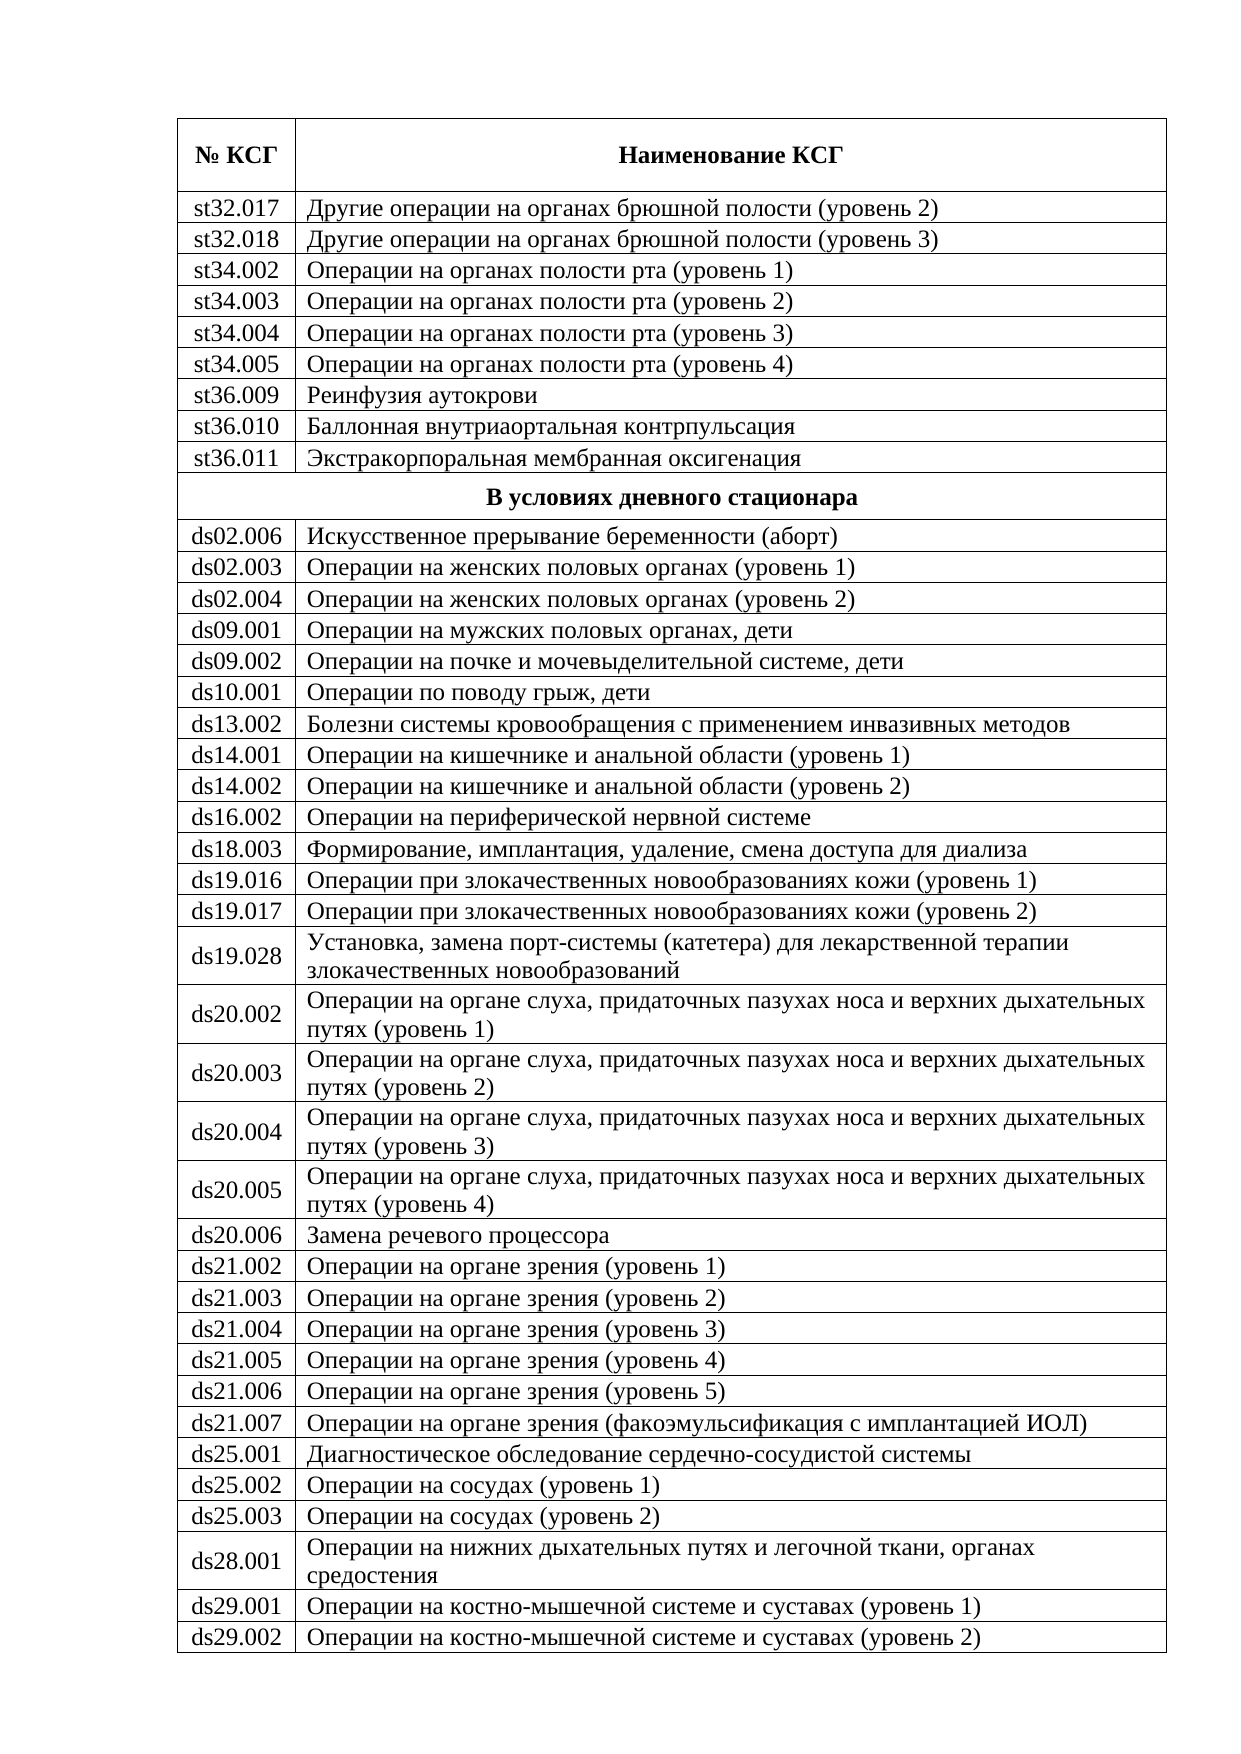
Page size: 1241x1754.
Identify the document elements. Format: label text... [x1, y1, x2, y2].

table_cell Реинфузия аутокрови [296, 379, 1166, 409]
table_cell Операции на периферической нервной системе [296, 802, 1166, 832]
table_cell ds19.017 [178, 895, 295, 926]
table_cell Операции на нижних дыхательных путях и легочной ткани, органах средостения [296, 1532, 1166, 1589]
table_cell Операции при злокачественных новообразованиях кожи (уровень 1) [296, 864, 1166, 894]
table_cell В условиях дневного стационара [178, 473, 1166, 519]
table_cell ds20.003 [178, 1044, 295, 1101]
table_cell ds25.001 [178, 1438, 295, 1468]
table_cell Операции на сосудах (уровень 2) [296, 1501, 1166, 1531]
table_cell Операции на органах полости рта (уровень 4) [296, 348, 1166, 378]
table_cell ds20.002 [178, 985, 295, 1043]
table_cell Операции на кишечнике и анальной области (уровень 1) [296, 739, 1166, 769]
table_cell ds09.001 [178, 614, 295, 644]
table_cell Болезни системы кровообращения с применением инвазивных методов [296, 708, 1166, 738]
table_cell ds28.001 [178, 1532, 295, 1589]
table_cell Операции при злокачественных новообразованиях кожи (уровень 2) [296, 895, 1166, 926]
table_cell Операции на женских половых органах (уровень 1) [296, 552, 1166, 582]
table_cell ds29.002 [178, 1622, 295, 1652]
table_cell st32.017 [178, 192, 295, 222]
table_cell Другие операции на органах брюшной полости (уровень 2) [296, 192, 1166, 222]
table_cell ds13.002 [178, 708, 295, 738]
table_cell ds21.006 [178, 1376, 295, 1406]
table_cell Операции на мужских половых органах, дети [296, 614, 1166, 644]
table_cell Операции на органе зрения (уровень 2) [296, 1282, 1166, 1312]
table_cell ds29.001 [178, 1590, 295, 1621]
table_cell Операции на органе слуха, придаточных пазухах носа и верхних дыхательных путях (уровень 3) [296, 1102, 1166, 1160]
table_cell ds21.004 [178, 1313, 295, 1343]
table_cell st36.011 [178, 442, 295, 472]
table_cell ds25.002 [178, 1469, 295, 1499]
table_cell Операции на органах полости рта (уровень 3) [296, 317, 1166, 347]
table_cell ds18.003 [178, 833, 295, 863]
table_cell Операции на органах полости рта (уровень 1) [296, 254, 1166, 284]
table_cell ds25.003 [178, 1501, 295, 1531]
table_cell ds21.005 [178, 1344, 295, 1374]
table_cell ds16.002 [178, 802, 295, 832]
table_cell ds20.005 [178, 1161, 295, 1218]
table_cell ds20.004 [178, 1102, 295, 1160]
table_cell Установка, замена порт-системы (катетера) для лекарственной терапии злокачественных новообразований [296, 927, 1166, 984]
table_cell st32.018 [178, 223, 295, 253]
table_cell Операции на органе слуха, придаточных пазухах носа и верхних дыхательных путях (уровень 2) [296, 1044, 1166, 1101]
table_cell Операции на органах полости рта (уровень 2) [296, 286, 1166, 316]
table_cell ds02.006 [178, 520, 295, 551]
table_cell Искусственное прерывание беременности (аборт) [296, 520, 1166, 551]
table_cell ds21.002 [178, 1251, 295, 1281]
table_cell Другие операции на органах брюшной полости (уровень 3) [296, 223, 1166, 253]
table_cell Замена речевого процессора [296, 1219, 1166, 1249]
table_cell Операции по поводу грыж, дети [296, 677, 1166, 707]
table_cell st34.004 [178, 317, 295, 347]
table_cell st34.005 [178, 348, 295, 378]
table_cell ds19.016 [178, 864, 295, 894]
table_cell Экстракорпоральная мембранная оксигенация [296, 442, 1166, 472]
table_cell st34.003 [178, 286, 295, 316]
table_header № КСГ [178, 119, 295, 191]
table_cell Операции на органе зрения (уровень 3) [296, 1313, 1166, 1343]
table_cell ds14.002 [178, 770, 295, 801]
table_cell ds21.003 [178, 1282, 295, 1312]
table_cell Операции на органе слуха, придаточных пазухах носа и верхних дыхательных путях (уровень 1) [296, 985, 1166, 1043]
table_cell st34.002 [178, 254, 295, 284]
table_cell ds09.002 [178, 645, 295, 676]
table_cell Баллонная внутриаортальная контрпульсация [296, 411, 1166, 441]
table_cell Операции на органе слуха, придаточных пазухах носа и верхних дыхательных путях (уровень 4) [296, 1161, 1166, 1218]
table_cell st36.010 [178, 411, 295, 441]
table_cell ds19.028 [178, 927, 295, 984]
table_cell Операции на почке и мочевыделительной системе, дети [296, 645, 1166, 676]
table_cell Операции на сосудах (уровень 1) [296, 1469, 1166, 1499]
table_cell Операции на органе зрения (факоэмульсификация с имплантацией ИОЛ) [296, 1407, 1166, 1437]
table_cell Операции на костно-мышечной системе и суставах (уровень 1) [296, 1590, 1166, 1621]
table_cell ds02.004 [178, 583, 295, 613]
table_cell ds21.007 [178, 1407, 295, 1437]
table_cell Диагностическое обследование сердечно-сосудистой системы [296, 1438, 1166, 1468]
table_cell Формирование, имплантация, удаление, смена доступа для диализа [296, 833, 1166, 863]
table_cell Операции на органе зрения (уровень 1) [296, 1251, 1166, 1281]
table_cell st36.009 [178, 379, 295, 409]
table_cell Операции на костно-мышечной системе и суставах (уровень 2) [296, 1622, 1166, 1652]
table_cell Операции на органе зрения (уровень 4) [296, 1344, 1166, 1374]
table_header Наименование КСГ [296, 119, 1166, 191]
table_cell Операции на кишечнике и анальной области (уровень 2) [296, 770, 1166, 801]
table_cell Операции на органе зрения (уровень 5) [296, 1376, 1166, 1406]
table_cell ds02.003 [178, 552, 295, 582]
table_cell Операции на женских половых органах (уровень 2) [296, 583, 1166, 613]
table_cell ds20.006 [178, 1219, 295, 1249]
table_cell ds10.001 [178, 677, 295, 707]
table_cell ds14.001 [178, 739, 295, 769]
